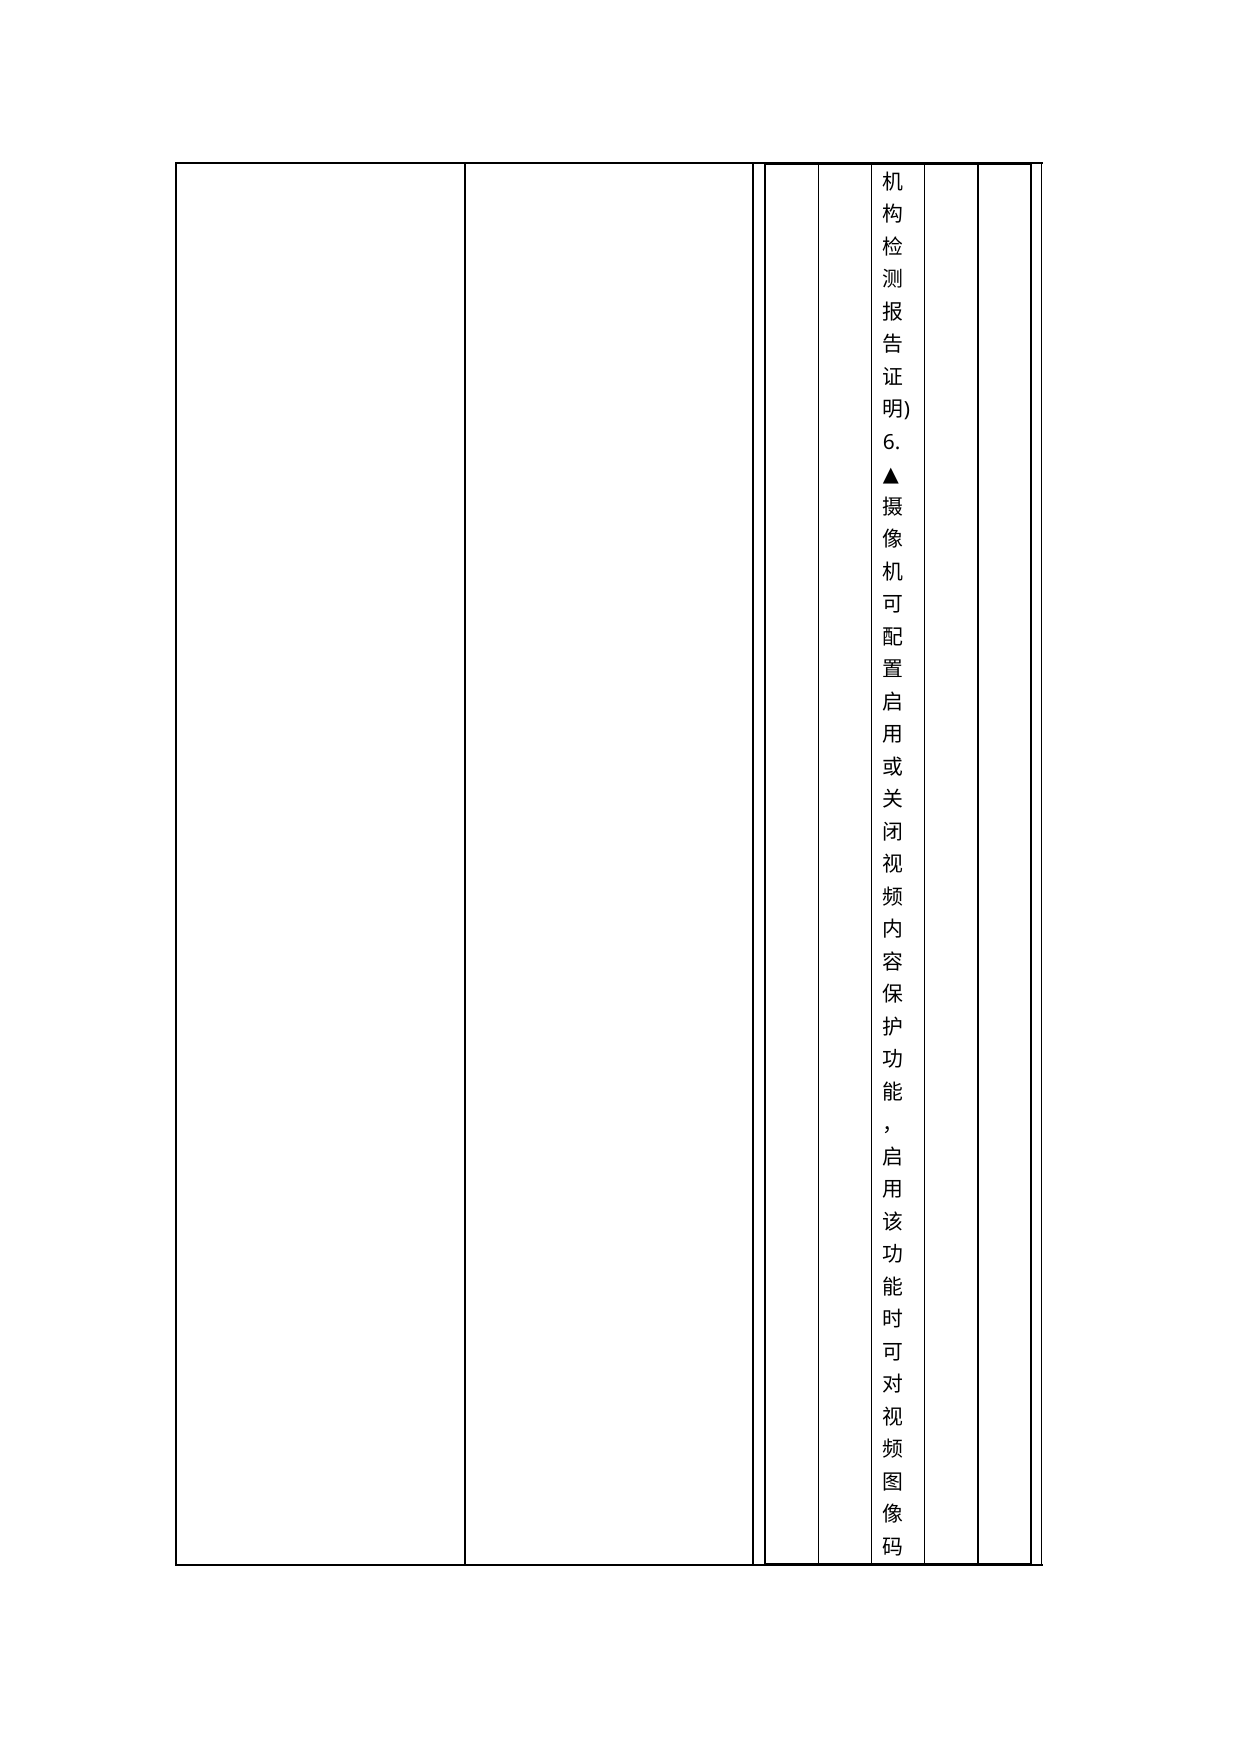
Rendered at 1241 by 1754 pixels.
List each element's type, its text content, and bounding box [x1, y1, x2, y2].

table_cell [754, 164, 764, 1564]
table_cell [766, 165, 818, 1563]
table_cell [979, 165, 1030, 1563]
table_cell [925, 165, 977, 1563]
table_cell [1032, 164, 1041, 1564]
table_cell [819, 165, 871, 1563]
table_cell 1 [177, 164, 464, 1564]
table_cell [466, 164, 752, 1564]
table_cell [872, 165, 924, 1563]
